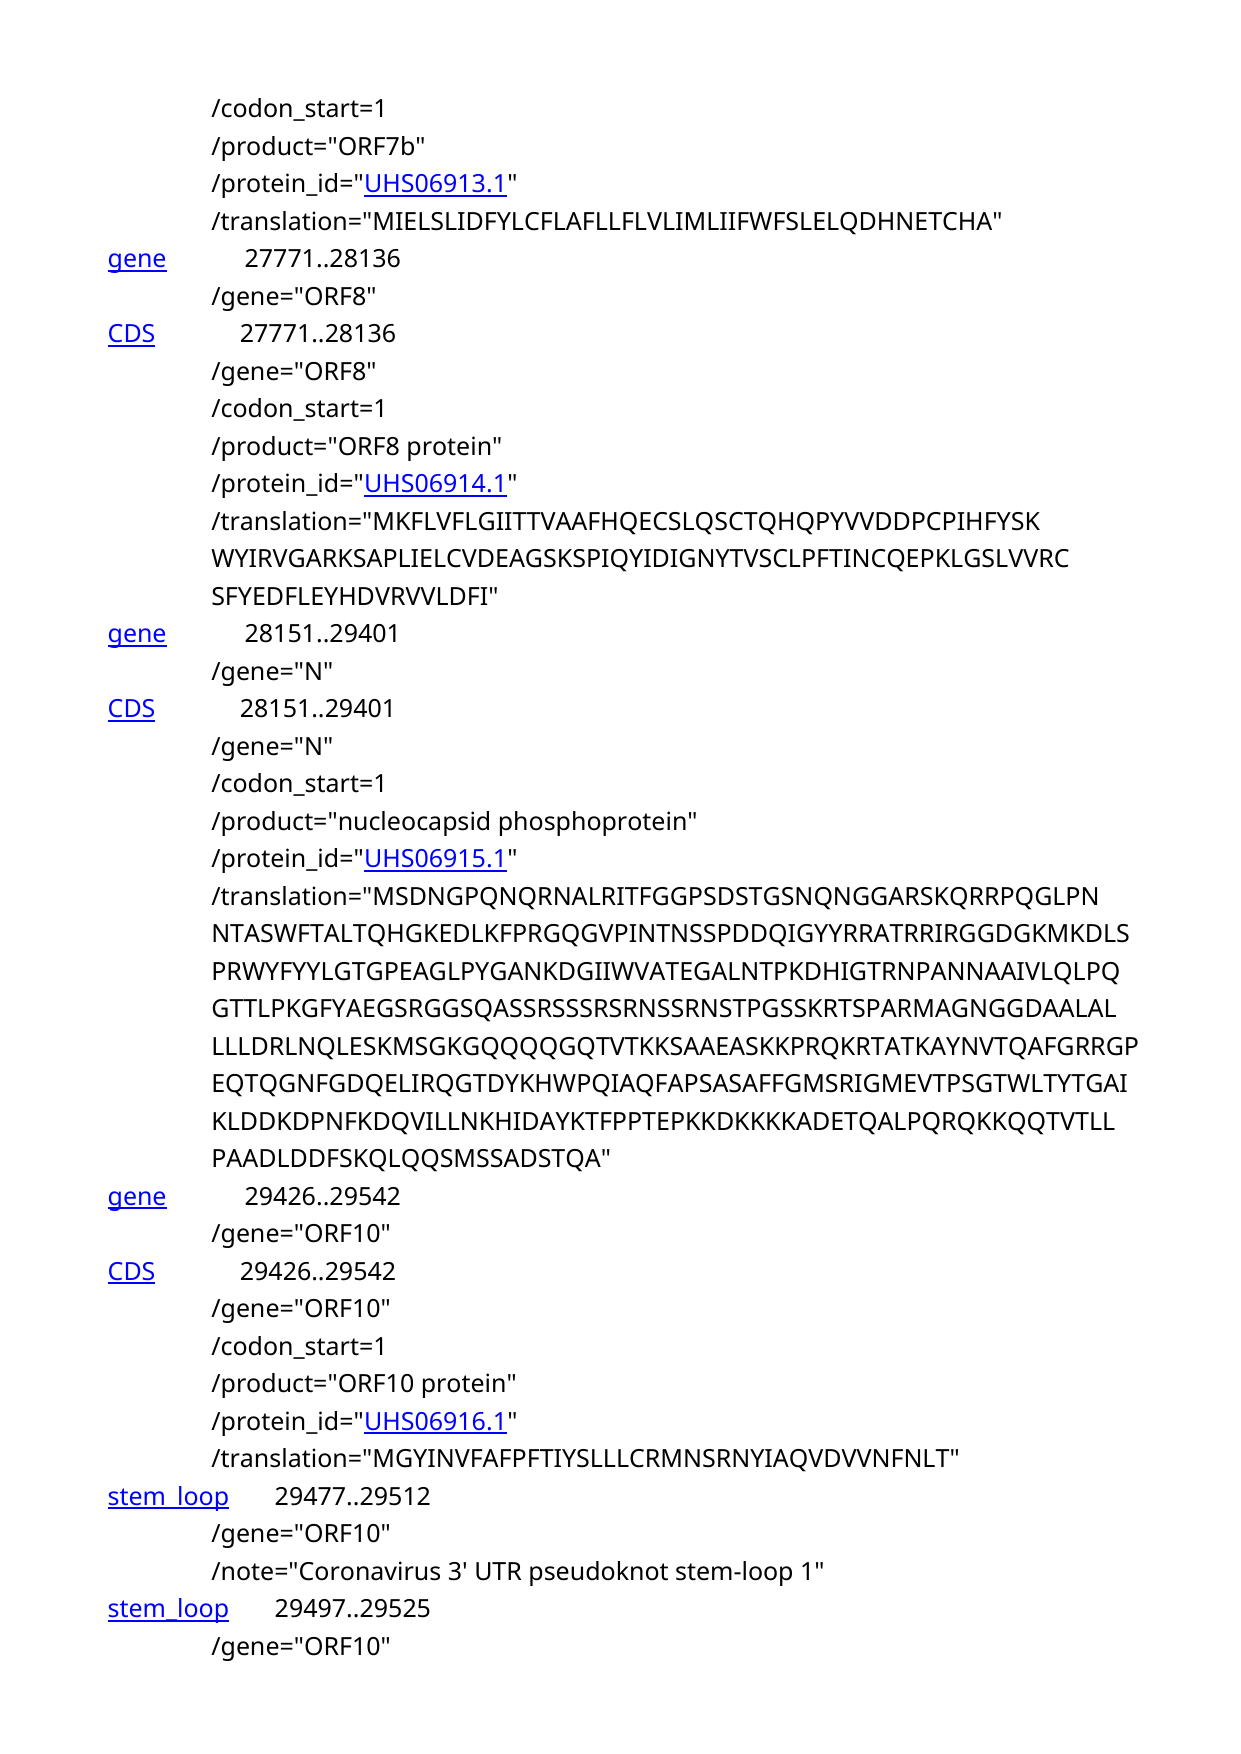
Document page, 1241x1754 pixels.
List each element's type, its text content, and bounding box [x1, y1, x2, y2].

text PRWYFYYLGTGPEAGLPYGANKDGIIWVATEGALNTPKDHIGTRNPANNAAIVLQLPQ [75, 952, 1165, 989]
text /note="Coronavirus 3' UTR pseudoknot stem-loop 1" [75, 1552, 1165, 1589]
text /gene="ORF8" [75, 352, 1165, 389]
text CDS 28151..29401 [75, 689, 1165, 727]
text /gene="ORF10" [75, 1514, 1165, 1552]
text /gene="ORF10" [75, 1289, 1165, 1327]
text stem_loop 29477..29512 [75, 1477, 1165, 1514]
text gene 28151..29401 [75, 614, 1165, 652]
text NTASWFTALTQHGKEDLKFPRGQGVPINTNSSPDDQIGYYRRATRRIRGGDGKMKDLS [75, 914, 1165, 952]
text CDS 29426..29542 [75, 1252, 1165, 1289]
text stem_loop 29497..29525 [75, 1589, 1165, 1627]
text gene 29426..29542 [75, 1177, 1165, 1214]
text /codon_start=1 [75, 89, 1165, 127]
text LLLDRLNQLESKMSGKGQQQQGQTVTKKSAAEASKKPRQKRTATKAYNVTQAFGRRGP [75, 1027, 1165, 1064]
text /product="ORF10 protein" [75, 1364, 1165, 1402]
text /gene="N" [75, 652, 1165, 689]
text /gene="ORF8" [75, 277, 1165, 314]
text /translation="MGYINVFAFPFTIYSLLLCRMNSRNYIAQVDVVNFNLT" [75, 1439, 1165, 1477]
text KLDDKDPNFKDQVILLNKHIDAYKTFPPTEPKKDKKKKADETQALPQRQKKQQTVTLL [75, 1102, 1165, 1139]
text /gene="N" [75, 727, 1165, 764]
text /product="nucleocapsid phosphoprotein" [75, 802, 1165, 839]
text PAADLDDFSKQLQQSMSSADSTQA" [75, 1139, 1165, 1177]
text /codon_start=1 [75, 764, 1165, 802]
text GTTLPKGFYAEGSRGGSQASSRSSSRSRNSSRNSTPGSSKRTSPARMAGNGGDAALAL [75, 989, 1165, 1027]
text CDS 27771..28136 [75, 314, 1165, 352]
text /translation="MSDNGPQNQRNALRITFGGPSDSTGSNQNGGARSKQRRPQGLPN [75, 877, 1165, 914]
text /product="ORF7b" [75, 127, 1165, 164]
text /translation="MIELSLIDFYLCFLAFLLFLVLIMLIIFWFSLELQDHNETCHA" [75, 202, 1165, 239]
text SFYEDFLEYHDVRVVLDFI" [75, 577, 1165, 614]
text EQTQGNFGDQELIRQGTDYKHWPQIAQFAPSASAFFGMSRIGMEVTPSGTWLTYTGAI [75, 1064, 1165, 1102]
text /protein_id="UHS06915.1" [75, 839, 1165, 877]
text WYIRVGARKSAPLIELCVDEAGSKSPIQYIDIGNYTVSCLPFTINCQEPKLGSLVVRC [75, 539, 1165, 577]
text gene 27771..28136 [75, 239, 1165, 277]
text /protein_id="UHS06913.1" [75, 164, 1165, 202]
text /protein_id="UHS06916.1" [75, 1402, 1165, 1439]
text /product="ORF8 protein" [75, 427, 1165, 464]
text /protein_id="UHS06914.1" [75, 464, 1165, 502]
text /codon_start=1 [75, 1327, 1165, 1364]
text /gene="ORF10" [75, 1214, 1165, 1252]
text /codon_start=1 [75, 389, 1165, 427]
text /gene="ORF10" [75, 1627, 1165, 1664]
text /translation="MKFLVFLGIITTVAAFHQECSLQSCTQHQPYVVDDPCPIHFYSK [75, 502, 1165, 539]
